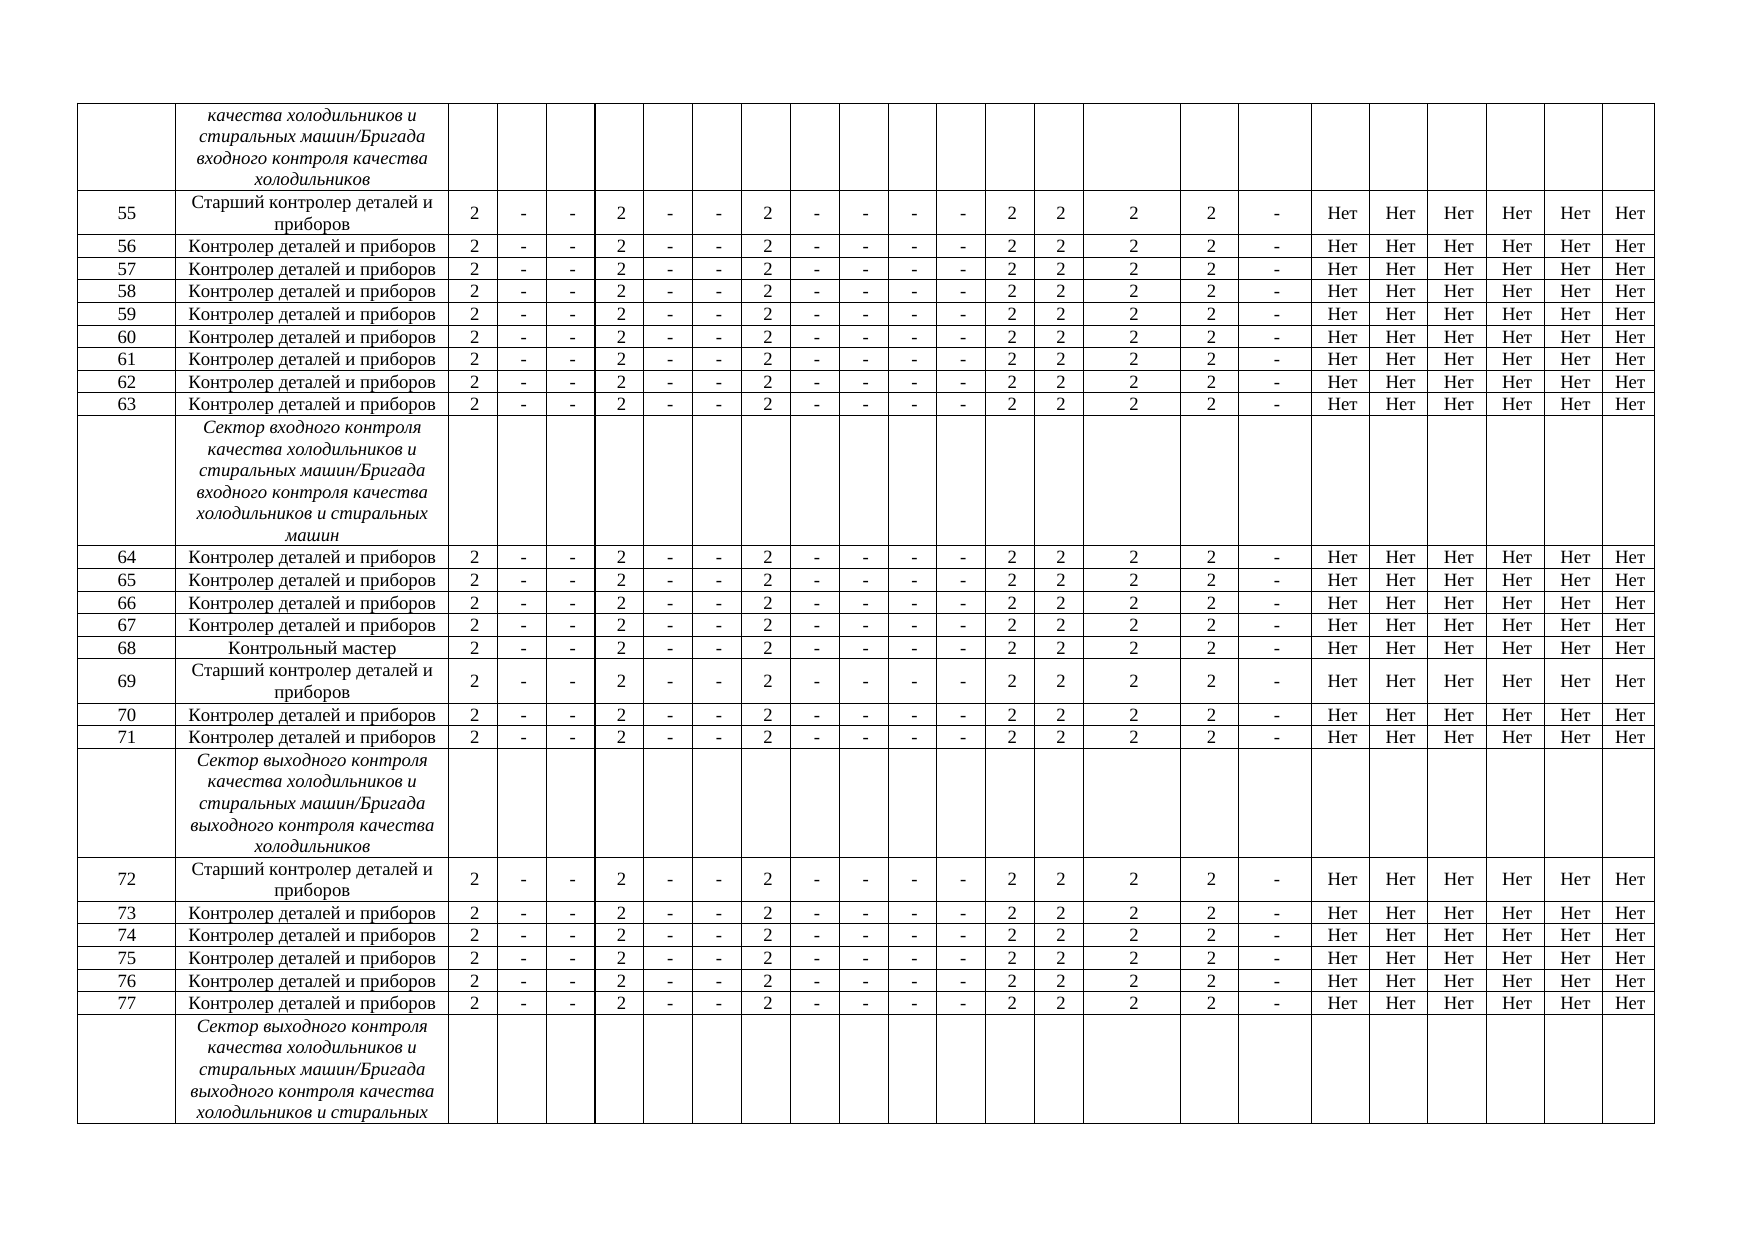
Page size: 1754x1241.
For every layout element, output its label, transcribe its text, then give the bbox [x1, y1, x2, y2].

table_cell - [498, 303, 546, 324]
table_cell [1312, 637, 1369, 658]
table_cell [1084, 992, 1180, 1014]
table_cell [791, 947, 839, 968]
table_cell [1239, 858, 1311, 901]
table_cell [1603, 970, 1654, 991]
table_cell - [791, 280, 839, 302]
table_cell - [937, 326, 985, 347]
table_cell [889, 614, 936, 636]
table_cell 2 [1084, 280, 1180, 302]
table_cell [693, 104, 741, 190]
table_cell Контролер деталей и приборов [176, 326, 448, 347]
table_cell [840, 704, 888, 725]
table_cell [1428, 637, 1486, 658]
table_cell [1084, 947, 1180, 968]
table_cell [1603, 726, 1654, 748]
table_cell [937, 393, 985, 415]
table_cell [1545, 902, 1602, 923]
table_cell Нет [1428, 191, 1486, 234]
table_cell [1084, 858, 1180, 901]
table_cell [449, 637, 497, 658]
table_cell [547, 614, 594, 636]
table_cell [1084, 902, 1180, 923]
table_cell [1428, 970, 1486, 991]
table_cell 2 [986, 258, 1034, 279]
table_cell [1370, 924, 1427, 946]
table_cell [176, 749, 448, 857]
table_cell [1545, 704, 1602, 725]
table_cell Нет [1428, 280, 1486, 302]
table_cell 2 [1181, 303, 1238, 324]
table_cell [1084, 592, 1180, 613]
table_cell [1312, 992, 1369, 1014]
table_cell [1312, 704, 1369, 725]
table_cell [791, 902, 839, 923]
table_cell - [498, 280, 546, 302]
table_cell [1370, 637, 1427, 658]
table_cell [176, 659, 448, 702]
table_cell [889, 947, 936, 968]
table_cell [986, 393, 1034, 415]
table_cell Нет [1428, 258, 1486, 279]
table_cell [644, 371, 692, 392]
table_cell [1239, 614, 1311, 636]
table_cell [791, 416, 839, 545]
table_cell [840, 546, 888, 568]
table_cell [986, 104, 1034, 190]
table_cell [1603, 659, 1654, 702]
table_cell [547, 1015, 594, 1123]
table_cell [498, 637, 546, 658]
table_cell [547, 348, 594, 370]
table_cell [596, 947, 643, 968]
table_cell [547, 104, 594, 190]
table_cell Нет [1487, 235, 1544, 257]
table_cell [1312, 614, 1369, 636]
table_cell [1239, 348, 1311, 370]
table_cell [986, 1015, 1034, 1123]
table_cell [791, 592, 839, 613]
table_cell 2 [986, 280, 1034, 302]
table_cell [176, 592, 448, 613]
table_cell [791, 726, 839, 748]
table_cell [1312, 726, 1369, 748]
table_cell Нет [1312, 280, 1369, 302]
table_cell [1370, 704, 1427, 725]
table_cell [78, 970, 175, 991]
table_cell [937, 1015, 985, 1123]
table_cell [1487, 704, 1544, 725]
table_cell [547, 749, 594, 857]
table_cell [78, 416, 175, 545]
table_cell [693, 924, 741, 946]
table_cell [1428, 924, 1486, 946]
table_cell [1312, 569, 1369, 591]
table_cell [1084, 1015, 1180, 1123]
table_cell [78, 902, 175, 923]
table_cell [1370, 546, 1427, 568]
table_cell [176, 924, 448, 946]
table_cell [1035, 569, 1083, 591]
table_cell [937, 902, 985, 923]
table_cell 2 [986, 191, 1034, 234]
table_cell 2 [596, 326, 643, 347]
table_cell - [547, 258, 594, 279]
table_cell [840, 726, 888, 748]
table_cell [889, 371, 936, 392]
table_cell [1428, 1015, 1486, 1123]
table_cell 2 [449, 326, 497, 347]
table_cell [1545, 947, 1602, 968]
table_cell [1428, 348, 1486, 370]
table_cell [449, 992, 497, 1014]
table_cell [1239, 104, 1311, 190]
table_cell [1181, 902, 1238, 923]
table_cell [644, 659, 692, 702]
table_cell - [937, 303, 985, 324]
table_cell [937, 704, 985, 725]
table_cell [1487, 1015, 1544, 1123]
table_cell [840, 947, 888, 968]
table_cell Нет [1487, 326, 1544, 347]
table_cell 2 [1084, 326, 1180, 347]
table_cell Нет [1545, 326, 1602, 347]
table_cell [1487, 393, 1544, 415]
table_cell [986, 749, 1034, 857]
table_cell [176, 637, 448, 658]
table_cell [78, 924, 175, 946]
table_cell - [693, 235, 741, 257]
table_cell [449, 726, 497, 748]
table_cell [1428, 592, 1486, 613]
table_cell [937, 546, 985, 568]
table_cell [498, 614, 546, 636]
table_cell 2 [1181, 280, 1238, 302]
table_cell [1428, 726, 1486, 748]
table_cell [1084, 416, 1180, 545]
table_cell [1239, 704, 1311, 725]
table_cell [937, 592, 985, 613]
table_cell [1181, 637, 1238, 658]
table_cell Нет [1487, 258, 1544, 279]
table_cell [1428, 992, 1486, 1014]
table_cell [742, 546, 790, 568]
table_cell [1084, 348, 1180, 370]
table_cell 2 [1035, 258, 1083, 279]
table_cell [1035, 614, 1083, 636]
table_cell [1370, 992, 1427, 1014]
table_cell 58 [78, 280, 175, 302]
table_cell - [498, 235, 546, 257]
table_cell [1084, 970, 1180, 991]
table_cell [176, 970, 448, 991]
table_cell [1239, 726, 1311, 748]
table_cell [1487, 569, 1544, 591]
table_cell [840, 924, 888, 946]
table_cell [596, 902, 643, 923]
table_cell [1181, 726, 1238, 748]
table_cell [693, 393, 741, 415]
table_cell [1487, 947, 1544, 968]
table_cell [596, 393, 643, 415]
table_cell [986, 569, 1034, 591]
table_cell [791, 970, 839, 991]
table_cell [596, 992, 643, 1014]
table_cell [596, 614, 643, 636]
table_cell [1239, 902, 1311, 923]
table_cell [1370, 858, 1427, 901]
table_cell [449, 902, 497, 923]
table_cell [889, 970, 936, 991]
table_cell [449, 104, 497, 190]
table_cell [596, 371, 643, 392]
table_cell [791, 104, 839, 190]
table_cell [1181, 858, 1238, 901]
table_cell [1603, 104, 1654, 190]
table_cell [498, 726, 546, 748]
table_cell - [498, 258, 546, 279]
table_cell 2 [1084, 258, 1180, 279]
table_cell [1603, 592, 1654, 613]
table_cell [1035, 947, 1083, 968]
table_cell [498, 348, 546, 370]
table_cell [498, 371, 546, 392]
table_cell Контролер деталей и приборов [176, 235, 448, 257]
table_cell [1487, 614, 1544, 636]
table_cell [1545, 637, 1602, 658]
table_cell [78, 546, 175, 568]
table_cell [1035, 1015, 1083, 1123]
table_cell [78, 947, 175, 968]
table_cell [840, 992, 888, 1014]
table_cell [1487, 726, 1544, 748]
table_cell 2 [596, 235, 643, 257]
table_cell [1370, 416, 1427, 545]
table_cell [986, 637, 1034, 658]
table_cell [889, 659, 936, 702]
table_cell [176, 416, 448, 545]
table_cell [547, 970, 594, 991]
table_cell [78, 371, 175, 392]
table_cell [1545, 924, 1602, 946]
table_cell - [644, 280, 692, 302]
table_cell 2 [1035, 280, 1083, 302]
table_cell - [889, 235, 936, 257]
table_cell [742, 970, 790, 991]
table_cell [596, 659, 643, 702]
table_cell [1428, 104, 1486, 190]
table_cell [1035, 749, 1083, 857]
table_cell - [937, 235, 985, 257]
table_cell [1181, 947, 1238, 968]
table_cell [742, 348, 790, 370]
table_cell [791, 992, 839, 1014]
table_cell - [889, 303, 936, 324]
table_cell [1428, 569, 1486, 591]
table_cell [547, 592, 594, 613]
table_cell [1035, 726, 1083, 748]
table_cell - [889, 191, 936, 234]
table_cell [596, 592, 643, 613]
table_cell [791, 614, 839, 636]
table_cell [937, 104, 985, 190]
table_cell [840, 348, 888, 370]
table_cell - [937, 280, 985, 302]
table_cell 2 [449, 303, 497, 324]
table_cell - [840, 235, 888, 257]
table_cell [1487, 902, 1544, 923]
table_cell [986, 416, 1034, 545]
table_cell - [1239, 258, 1311, 279]
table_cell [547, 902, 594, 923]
table_cell - [937, 258, 985, 279]
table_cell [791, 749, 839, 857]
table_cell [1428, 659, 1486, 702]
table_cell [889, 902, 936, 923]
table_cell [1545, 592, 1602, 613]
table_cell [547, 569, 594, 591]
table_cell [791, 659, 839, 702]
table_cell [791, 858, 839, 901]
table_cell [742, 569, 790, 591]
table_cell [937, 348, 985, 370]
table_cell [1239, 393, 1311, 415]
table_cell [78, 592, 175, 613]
table_cell Нет [1428, 235, 1486, 257]
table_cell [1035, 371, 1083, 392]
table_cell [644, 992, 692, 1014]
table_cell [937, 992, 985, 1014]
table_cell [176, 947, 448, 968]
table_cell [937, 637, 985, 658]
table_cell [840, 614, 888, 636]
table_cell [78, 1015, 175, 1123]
table_cell 2 [986, 235, 1034, 257]
table_cell Нет [1370, 303, 1427, 324]
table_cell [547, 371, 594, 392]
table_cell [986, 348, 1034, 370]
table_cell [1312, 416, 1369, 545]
table_cell 2 [449, 235, 497, 257]
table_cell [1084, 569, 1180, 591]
table_cell 2 [1181, 235, 1238, 257]
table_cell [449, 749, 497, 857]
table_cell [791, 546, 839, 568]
table_cell 2 [742, 235, 790, 257]
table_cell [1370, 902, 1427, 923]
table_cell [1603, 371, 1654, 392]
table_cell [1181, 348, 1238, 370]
table_cell - [1239, 326, 1311, 347]
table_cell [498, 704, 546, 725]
table_cell - [1239, 235, 1311, 257]
table_cell [1545, 104, 1602, 190]
table_cell 2 [1181, 191, 1238, 234]
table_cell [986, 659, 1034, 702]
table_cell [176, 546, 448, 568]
table_cell Нет [1603, 303, 1654, 324]
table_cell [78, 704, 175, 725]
table_cell - [547, 235, 594, 257]
table_cell 2 [742, 258, 790, 279]
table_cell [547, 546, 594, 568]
table_cell [78, 104, 175, 190]
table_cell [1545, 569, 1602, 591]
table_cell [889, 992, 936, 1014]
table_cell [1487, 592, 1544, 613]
table_cell Контролер деталей и приборов [176, 303, 448, 324]
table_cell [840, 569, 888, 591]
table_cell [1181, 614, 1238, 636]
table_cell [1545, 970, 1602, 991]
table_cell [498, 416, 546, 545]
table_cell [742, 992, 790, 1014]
table_cell - [644, 258, 692, 279]
table_cell 2 [596, 303, 643, 324]
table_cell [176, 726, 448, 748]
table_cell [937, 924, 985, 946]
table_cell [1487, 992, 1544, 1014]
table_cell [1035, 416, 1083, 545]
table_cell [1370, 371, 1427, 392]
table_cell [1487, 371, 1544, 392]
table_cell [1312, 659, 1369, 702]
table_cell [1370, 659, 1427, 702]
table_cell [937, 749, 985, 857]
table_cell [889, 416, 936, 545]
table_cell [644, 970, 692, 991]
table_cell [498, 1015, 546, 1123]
table_cell [1181, 104, 1238, 190]
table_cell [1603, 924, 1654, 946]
table_cell 2 [596, 258, 643, 279]
table_cell 2 [1084, 303, 1180, 324]
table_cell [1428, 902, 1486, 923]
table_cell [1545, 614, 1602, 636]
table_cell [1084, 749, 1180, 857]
table_cell 2 [1035, 326, 1083, 347]
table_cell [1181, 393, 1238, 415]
table_cell - [889, 258, 936, 279]
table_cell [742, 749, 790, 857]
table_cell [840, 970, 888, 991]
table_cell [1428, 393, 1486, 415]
table_cell 57 [78, 258, 175, 279]
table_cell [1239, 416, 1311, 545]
table_cell Нет [1428, 326, 1486, 347]
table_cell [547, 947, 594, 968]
table_cell Нет [1312, 258, 1369, 279]
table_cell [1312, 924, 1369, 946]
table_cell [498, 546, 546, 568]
table_cell Нет [1545, 235, 1602, 257]
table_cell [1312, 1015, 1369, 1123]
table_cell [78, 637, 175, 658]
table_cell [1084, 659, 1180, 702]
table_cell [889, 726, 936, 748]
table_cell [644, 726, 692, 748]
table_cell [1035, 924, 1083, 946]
table_cell 2 [449, 191, 497, 234]
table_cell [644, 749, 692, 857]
table_cell - [693, 303, 741, 324]
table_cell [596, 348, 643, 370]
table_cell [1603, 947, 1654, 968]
table_cell - [840, 280, 888, 302]
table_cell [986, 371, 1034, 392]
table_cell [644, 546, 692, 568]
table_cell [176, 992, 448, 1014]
table_cell 2 [449, 258, 497, 279]
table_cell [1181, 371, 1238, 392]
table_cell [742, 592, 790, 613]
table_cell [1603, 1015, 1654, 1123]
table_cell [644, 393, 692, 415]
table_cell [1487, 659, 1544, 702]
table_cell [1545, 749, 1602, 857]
table_cell Нет [1603, 258, 1654, 279]
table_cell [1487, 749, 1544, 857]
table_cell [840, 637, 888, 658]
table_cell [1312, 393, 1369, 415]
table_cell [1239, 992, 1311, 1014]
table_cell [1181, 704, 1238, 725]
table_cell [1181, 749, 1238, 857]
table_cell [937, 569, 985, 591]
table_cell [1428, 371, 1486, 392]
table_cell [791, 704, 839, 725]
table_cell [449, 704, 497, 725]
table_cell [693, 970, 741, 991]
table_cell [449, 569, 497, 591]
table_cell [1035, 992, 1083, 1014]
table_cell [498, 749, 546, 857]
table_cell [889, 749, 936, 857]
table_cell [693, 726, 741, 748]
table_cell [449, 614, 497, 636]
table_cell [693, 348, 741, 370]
table_cell Нет [1545, 280, 1602, 302]
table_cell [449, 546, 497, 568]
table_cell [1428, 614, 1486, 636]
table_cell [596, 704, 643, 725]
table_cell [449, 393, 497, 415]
table_cell [596, 104, 643, 190]
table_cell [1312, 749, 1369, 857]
table_cell 59 [78, 303, 175, 324]
table_cell [644, 104, 692, 190]
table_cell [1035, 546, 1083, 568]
table_cell - [840, 191, 888, 234]
table_cell [1084, 104, 1180, 190]
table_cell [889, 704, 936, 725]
table_cell - [693, 258, 741, 279]
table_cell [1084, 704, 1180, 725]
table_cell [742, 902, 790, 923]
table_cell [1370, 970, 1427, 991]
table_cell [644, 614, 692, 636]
table_cell 2 [596, 191, 643, 234]
table_cell [840, 104, 888, 190]
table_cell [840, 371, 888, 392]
table_cell Нет [1370, 326, 1427, 347]
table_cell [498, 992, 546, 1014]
table_cell - [1239, 303, 1311, 324]
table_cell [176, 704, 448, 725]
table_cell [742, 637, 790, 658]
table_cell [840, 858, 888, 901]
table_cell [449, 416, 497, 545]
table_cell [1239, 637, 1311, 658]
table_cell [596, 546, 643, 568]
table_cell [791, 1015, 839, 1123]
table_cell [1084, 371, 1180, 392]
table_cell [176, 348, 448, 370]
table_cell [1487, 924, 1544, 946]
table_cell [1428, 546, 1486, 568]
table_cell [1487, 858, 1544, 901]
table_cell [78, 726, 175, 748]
table_cell 61 [78, 348, 175, 370]
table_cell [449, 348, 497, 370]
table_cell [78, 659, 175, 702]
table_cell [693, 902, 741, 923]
table_cell - [791, 326, 839, 347]
table_cell - [644, 326, 692, 347]
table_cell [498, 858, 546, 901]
table_cell 2 [1181, 326, 1238, 347]
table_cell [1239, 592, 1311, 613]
table_cell - [889, 326, 936, 347]
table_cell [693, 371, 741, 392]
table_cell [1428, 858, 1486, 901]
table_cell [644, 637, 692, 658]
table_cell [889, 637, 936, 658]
table_cell - [840, 326, 888, 347]
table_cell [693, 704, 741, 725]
table_cell Нет [1370, 191, 1427, 234]
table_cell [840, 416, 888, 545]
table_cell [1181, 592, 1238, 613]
table_cell [498, 104, 546, 190]
table_cell Нет [1545, 258, 1602, 279]
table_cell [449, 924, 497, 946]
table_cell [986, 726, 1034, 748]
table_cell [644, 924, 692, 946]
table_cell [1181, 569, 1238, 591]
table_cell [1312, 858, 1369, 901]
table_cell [176, 104, 448, 190]
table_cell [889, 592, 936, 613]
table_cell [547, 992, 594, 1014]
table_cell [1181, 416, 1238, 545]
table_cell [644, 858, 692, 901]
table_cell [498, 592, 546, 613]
table_cell Нет [1545, 191, 1602, 234]
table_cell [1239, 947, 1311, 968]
table_cell - [693, 326, 741, 347]
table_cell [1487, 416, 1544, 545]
table_cell 2 [1035, 191, 1083, 234]
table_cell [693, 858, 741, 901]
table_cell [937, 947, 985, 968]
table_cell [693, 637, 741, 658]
table_cell Нет [1545, 303, 1602, 324]
table_cell 2 [596, 280, 643, 302]
table_cell Нет [1603, 326, 1654, 347]
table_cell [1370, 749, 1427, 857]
table_cell - [547, 191, 594, 234]
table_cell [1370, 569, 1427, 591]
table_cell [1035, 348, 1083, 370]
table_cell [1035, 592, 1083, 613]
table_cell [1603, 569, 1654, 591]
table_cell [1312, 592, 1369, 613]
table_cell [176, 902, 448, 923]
table_cell 2 [1181, 258, 1238, 279]
table_cell 2 [986, 303, 1034, 324]
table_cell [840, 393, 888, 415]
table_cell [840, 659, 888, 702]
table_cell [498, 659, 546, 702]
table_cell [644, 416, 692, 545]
table_cell - [1239, 191, 1311, 234]
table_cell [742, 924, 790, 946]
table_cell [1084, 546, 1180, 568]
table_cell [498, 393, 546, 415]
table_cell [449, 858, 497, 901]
table_cell 55 [78, 191, 175, 234]
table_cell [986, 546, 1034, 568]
table_cell - [547, 303, 594, 324]
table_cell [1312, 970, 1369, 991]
table_cell Нет [1370, 258, 1427, 279]
table_cell [742, 104, 790, 190]
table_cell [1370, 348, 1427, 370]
table_cell [889, 104, 936, 190]
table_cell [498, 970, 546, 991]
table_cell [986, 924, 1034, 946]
table_cell Нет [1312, 326, 1369, 347]
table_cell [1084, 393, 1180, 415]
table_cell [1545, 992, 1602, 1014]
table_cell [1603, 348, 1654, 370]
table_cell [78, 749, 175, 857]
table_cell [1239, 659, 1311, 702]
table_cell 56 [78, 235, 175, 257]
table_cell [1370, 104, 1427, 190]
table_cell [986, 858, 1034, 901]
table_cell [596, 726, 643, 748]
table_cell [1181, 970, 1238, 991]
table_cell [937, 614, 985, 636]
table_cell - [840, 258, 888, 279]
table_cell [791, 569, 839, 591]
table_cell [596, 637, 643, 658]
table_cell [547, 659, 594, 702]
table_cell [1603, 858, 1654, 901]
table_cell Нет [1370, 280, 1427, 302]
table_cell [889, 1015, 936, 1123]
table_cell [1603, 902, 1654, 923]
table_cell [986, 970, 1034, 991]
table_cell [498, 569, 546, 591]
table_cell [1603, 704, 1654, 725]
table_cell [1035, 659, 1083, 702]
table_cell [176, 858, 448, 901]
table_cell Нет [1603, 280, 1654, 302]
table_cell - [547, 326, 594, 347]
table_cell Нет [1370, 235, 1427, 257]
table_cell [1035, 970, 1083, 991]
table_cell [1312, 104, 1369, 190]
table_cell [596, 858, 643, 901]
table_cell - [693, 191, 741, 234]
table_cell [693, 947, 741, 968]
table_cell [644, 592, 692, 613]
table_cell - [498, 191, 546, 234]
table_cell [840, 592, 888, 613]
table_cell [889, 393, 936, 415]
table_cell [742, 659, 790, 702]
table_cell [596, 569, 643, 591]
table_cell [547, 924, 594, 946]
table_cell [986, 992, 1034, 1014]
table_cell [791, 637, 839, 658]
table_cell 60 [78, 326, 175, 347]
table_cell 2 [1035, 235, 1083, 257]
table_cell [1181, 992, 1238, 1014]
table_cell 2 [986, 326, 1034, 347]
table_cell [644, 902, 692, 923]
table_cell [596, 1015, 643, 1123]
table_cell - [889, 280, 936, 302]
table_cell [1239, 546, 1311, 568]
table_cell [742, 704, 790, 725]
table_cell Нет [1312, 235, 1369, 257]
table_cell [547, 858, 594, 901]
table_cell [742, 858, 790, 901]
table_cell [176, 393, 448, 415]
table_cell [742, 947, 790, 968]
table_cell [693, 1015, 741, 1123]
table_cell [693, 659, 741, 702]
table_cell 2 [1035, 303, 1083, 324]
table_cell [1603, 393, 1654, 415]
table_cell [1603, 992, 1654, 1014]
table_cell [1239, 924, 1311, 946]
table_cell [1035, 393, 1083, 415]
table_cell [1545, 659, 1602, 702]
table_cell 2 [449, 280, 497, 302]
table_cell Нет [1487, 191, 1544, 234]
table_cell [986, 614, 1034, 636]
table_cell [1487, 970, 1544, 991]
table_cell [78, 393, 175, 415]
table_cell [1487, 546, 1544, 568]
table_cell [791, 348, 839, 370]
table_cell Старший контролер деталей и приборов [176, 191, 448, 234]
table_cell 2 [1084, 191, 1180, 234]
table_cell Нет [1428, 303, 1486, 324]
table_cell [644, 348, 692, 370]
table_cell 2 [742, 326, 790, 347]
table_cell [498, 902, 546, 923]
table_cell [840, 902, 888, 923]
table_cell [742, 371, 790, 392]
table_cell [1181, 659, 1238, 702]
table_cell - [791, 191, 839, 234]
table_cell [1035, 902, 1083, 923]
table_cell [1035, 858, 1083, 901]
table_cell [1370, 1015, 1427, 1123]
table_cell - [498, 326, 546, 347]
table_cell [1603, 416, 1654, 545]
table_cell [1035, 104, 1083, 190]
table_cell - [791, 235, 839, 257]
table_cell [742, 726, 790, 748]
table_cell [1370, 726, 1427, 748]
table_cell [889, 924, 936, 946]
table_cell - [693, 280, 741, 302]
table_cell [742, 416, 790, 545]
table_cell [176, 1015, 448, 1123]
table_cell Контролер деталей и приборов [176, 280, 448, 302]
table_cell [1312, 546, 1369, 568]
table_cell Нет [1312, 303, 1369, 324]
table_cell - [791, 303, 839, 324]
table_cell Нет [1603, 191, 1654, 234]
table_cell - [547, 280, 594, 302]
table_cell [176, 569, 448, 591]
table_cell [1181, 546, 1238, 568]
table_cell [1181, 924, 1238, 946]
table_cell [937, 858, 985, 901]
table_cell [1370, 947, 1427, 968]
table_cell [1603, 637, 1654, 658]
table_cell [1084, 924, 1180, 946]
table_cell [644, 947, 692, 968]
table_cell - [644, 191, 692, 234]
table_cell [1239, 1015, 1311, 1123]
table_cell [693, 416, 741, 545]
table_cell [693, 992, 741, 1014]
table_cell - [1239, 280, 1311, 302]
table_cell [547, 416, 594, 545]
table_cell 2 [742, 191, 790, 234]
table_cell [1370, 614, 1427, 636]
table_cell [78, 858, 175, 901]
table_cell - [840, 303, 888, 324]
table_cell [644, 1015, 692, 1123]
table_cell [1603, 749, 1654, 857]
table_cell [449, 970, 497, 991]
table_cell - [937, 191, 985, 234]
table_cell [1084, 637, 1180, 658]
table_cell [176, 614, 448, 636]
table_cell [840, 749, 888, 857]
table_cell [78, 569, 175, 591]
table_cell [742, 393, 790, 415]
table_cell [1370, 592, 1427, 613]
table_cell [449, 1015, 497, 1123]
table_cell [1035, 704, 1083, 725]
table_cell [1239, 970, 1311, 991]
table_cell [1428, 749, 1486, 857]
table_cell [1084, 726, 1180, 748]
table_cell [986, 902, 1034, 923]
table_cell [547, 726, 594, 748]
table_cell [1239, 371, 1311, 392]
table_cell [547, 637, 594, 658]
table_cell Нет [1487, 280, 1544, 302]
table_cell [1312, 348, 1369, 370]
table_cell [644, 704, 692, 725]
table_cell - [791, 258, 839, 279]
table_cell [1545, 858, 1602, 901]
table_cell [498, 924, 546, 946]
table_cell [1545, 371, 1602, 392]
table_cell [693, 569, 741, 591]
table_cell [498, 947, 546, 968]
table_cell 2 [742, 280, 790, 302]
table_cell [1487, 104, 1544, 190]
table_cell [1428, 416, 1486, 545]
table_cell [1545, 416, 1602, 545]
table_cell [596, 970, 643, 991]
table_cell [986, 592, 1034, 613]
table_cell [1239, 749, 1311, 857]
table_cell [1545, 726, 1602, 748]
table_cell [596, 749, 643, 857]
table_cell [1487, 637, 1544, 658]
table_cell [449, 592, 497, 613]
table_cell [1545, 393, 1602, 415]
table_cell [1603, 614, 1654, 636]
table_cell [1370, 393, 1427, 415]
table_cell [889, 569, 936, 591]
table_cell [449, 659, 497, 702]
table_cell Нет [1312, 191, 1369, 234]
table_cell 2 [742, 303, 790, 324]
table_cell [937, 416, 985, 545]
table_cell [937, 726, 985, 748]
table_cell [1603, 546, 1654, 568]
table_cell - [644, 235, 692, 257]
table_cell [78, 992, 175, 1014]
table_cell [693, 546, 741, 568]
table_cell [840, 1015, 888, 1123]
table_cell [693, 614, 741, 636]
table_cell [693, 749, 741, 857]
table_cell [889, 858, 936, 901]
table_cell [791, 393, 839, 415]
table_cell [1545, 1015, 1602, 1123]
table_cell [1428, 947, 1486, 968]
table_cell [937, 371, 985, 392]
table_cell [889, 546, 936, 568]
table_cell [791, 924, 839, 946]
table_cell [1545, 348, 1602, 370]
table_cell Нет [1603, 235, 1654, 257]
table_cell Контролер деталей и приборов [176, 258, 448, 279]
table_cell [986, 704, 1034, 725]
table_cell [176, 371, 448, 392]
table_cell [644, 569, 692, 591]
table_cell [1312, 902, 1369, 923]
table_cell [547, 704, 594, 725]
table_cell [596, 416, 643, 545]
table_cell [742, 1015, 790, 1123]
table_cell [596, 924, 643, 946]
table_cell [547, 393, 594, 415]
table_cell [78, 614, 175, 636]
table_cell Нет [1487, 303, 1544, 324]
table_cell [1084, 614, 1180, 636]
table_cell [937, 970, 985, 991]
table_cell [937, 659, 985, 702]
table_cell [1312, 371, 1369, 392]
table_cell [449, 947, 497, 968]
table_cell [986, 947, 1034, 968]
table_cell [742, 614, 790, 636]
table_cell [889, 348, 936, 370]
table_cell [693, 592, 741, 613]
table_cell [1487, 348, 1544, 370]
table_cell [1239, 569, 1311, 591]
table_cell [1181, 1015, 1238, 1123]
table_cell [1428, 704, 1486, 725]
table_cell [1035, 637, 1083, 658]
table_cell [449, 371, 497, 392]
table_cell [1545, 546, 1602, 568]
table_cell 2 [1084, 235, 1180, 257]
table_cell - [644, 303, 692, 324]
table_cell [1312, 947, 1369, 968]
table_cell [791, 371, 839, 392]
